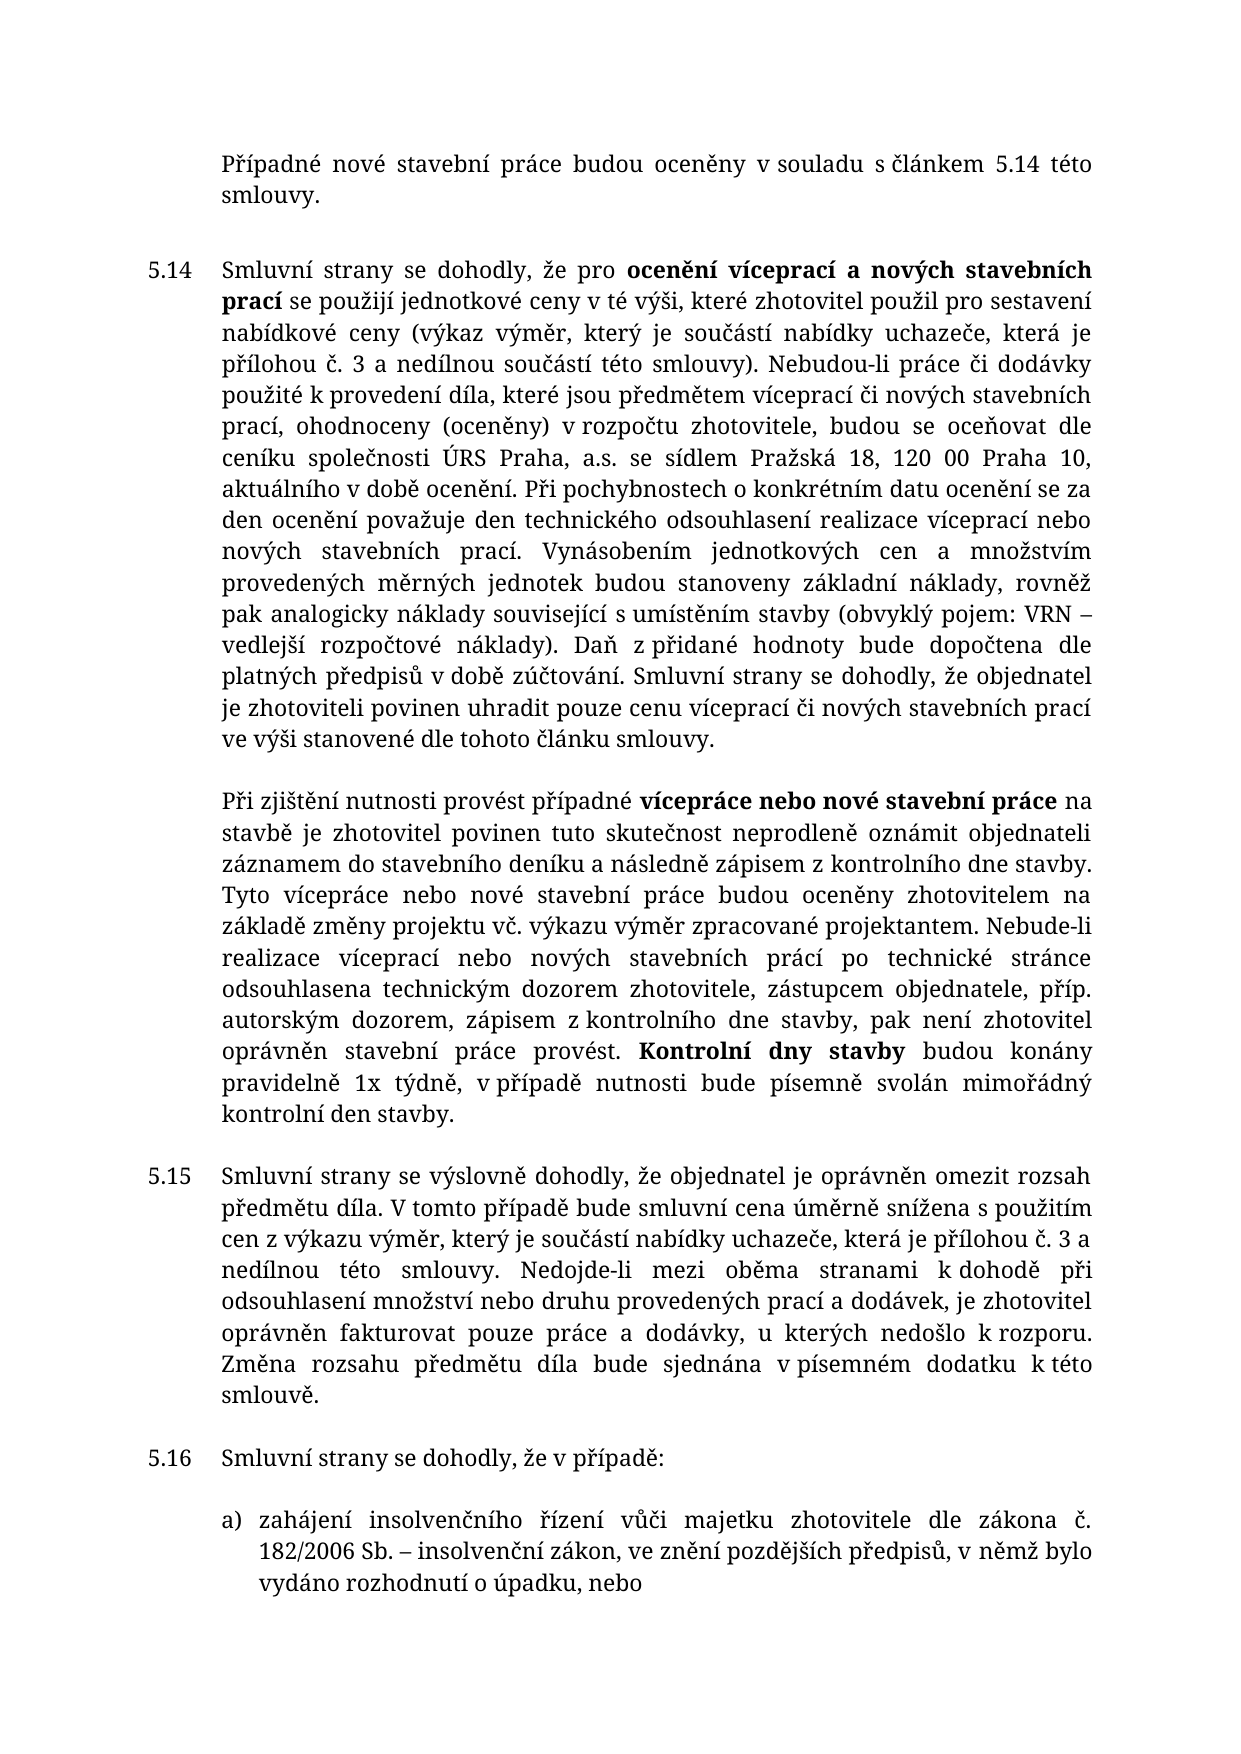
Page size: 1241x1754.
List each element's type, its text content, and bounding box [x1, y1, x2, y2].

text 5.14 Smluvní strany se dohodly, že pro ocenění víceprací a nových stavebních prací se použijí jednotkové ceny v té výši, které zhotovitel použil pro sestavení nabídkové ceny (výkaz výměr, který je součástí nabídky uchazeče, která je přílohou č. 3 a nedílnou součástí této smlouvy). Nebudou-li práce či dodávky použité k provedení díla, které jsou předmětem víceprací či nových stavebních prací, ohodnoceny (oceněny) v rozpočtu zhotovitele, budou se oceňovat dle ceníku společnosti ÚRS Praha, a.s. se sídlem Pražská 18, 120 00 Praha 10, aktuálního v době ocenění. Při pochybnostech o konkrétním datu ocenění se za den ocenění považuje den technického odsouhlasení realizace víceprací nebo nových stavebních prací. Vynásobením jednotkových cen a množstvím provedených měrných jednotek budou stanoveny základní náklady, rovněž pak analogicky náklady související s umístěním stavby (obvyklý pojem: VRN – vedlejší rozpočtové náklady). Daň z přidané hodnoty bude dopočtena dle platných předpisů v době zúčtování. Smluvní strany se dohodly, že objednatel je zhotoviteli povinen uhradit pouze cenu víceprací či nových stavebních prací ve výši stanovené dle tohoto článku smlouvy. [148, 254, 1092, 754]
text 5.16 Smluvní strany se dohodly, že v případě: [148, 1441, 1092, 1473]
list zahájení insolvenčního řízení vůči majetku zhotovitele dle zákona č. 182/2006 Sb. – insolvenční zákon, ve znění pozdějších předpisů, v němž bylo vydáno rozhodnutí o úpadku, nebo [221, 1504, 1092, 1598]
text 5.15 Smluvní strany se výslovně dohodly, že objednatel je oprávněn omezit rozsah předmětu díla. V tomto případě bude smluvní cena úměrně snížena s použitím cen z výkazu výměr, který je součástí nabídky uchazeče, která je přílohou č. 3 a nedílnou této smlouvy. Nedojde-li mezi oběma stranami k dohodě při odsouhlasení množství nebo druhu provedených prací a dodávek, je zhotovitel oprávněn fakturovat pouze práce a dodávky, u kterých nedošlo k rozporu. Změna rozsahu předmětu díla bude sjednána v písemném dodatku k této smlouvě. [148, 1160, 1092, 1410]
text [148, 148, 1092, 210]
text Při zjištění nutnosti provést případné vícepráce nebo nové stavební práce na stavbě je zhotovitel povinen tuto skutečnost neprodleně oznámit objednateli záznamem do stavebního deníku a následně zápisem z kontrolního dne stavby. Tyto vícepráce nebo nové stavební práce budou oceněny zhotovitelem na základě změny projektu vč. výkazu výměr zpracované projektantem. Nebude-li realizace víceprací nebo nových stavebních prácí po technické stránce odsouhlasena technickým dozorem zhotovitele, zástupcem objednatele, příp. autorským dozorem, zápisem z kontrolního dne stavby, pak není zhotovitel oprávněn stavební práce provést. Kontrolní dny stavby budou konány pravidelně 1x týdně, v případě nutnosti bude písemně svolán mimořádný kontrolní den stavby. [148, 785, 1092, 1129]
